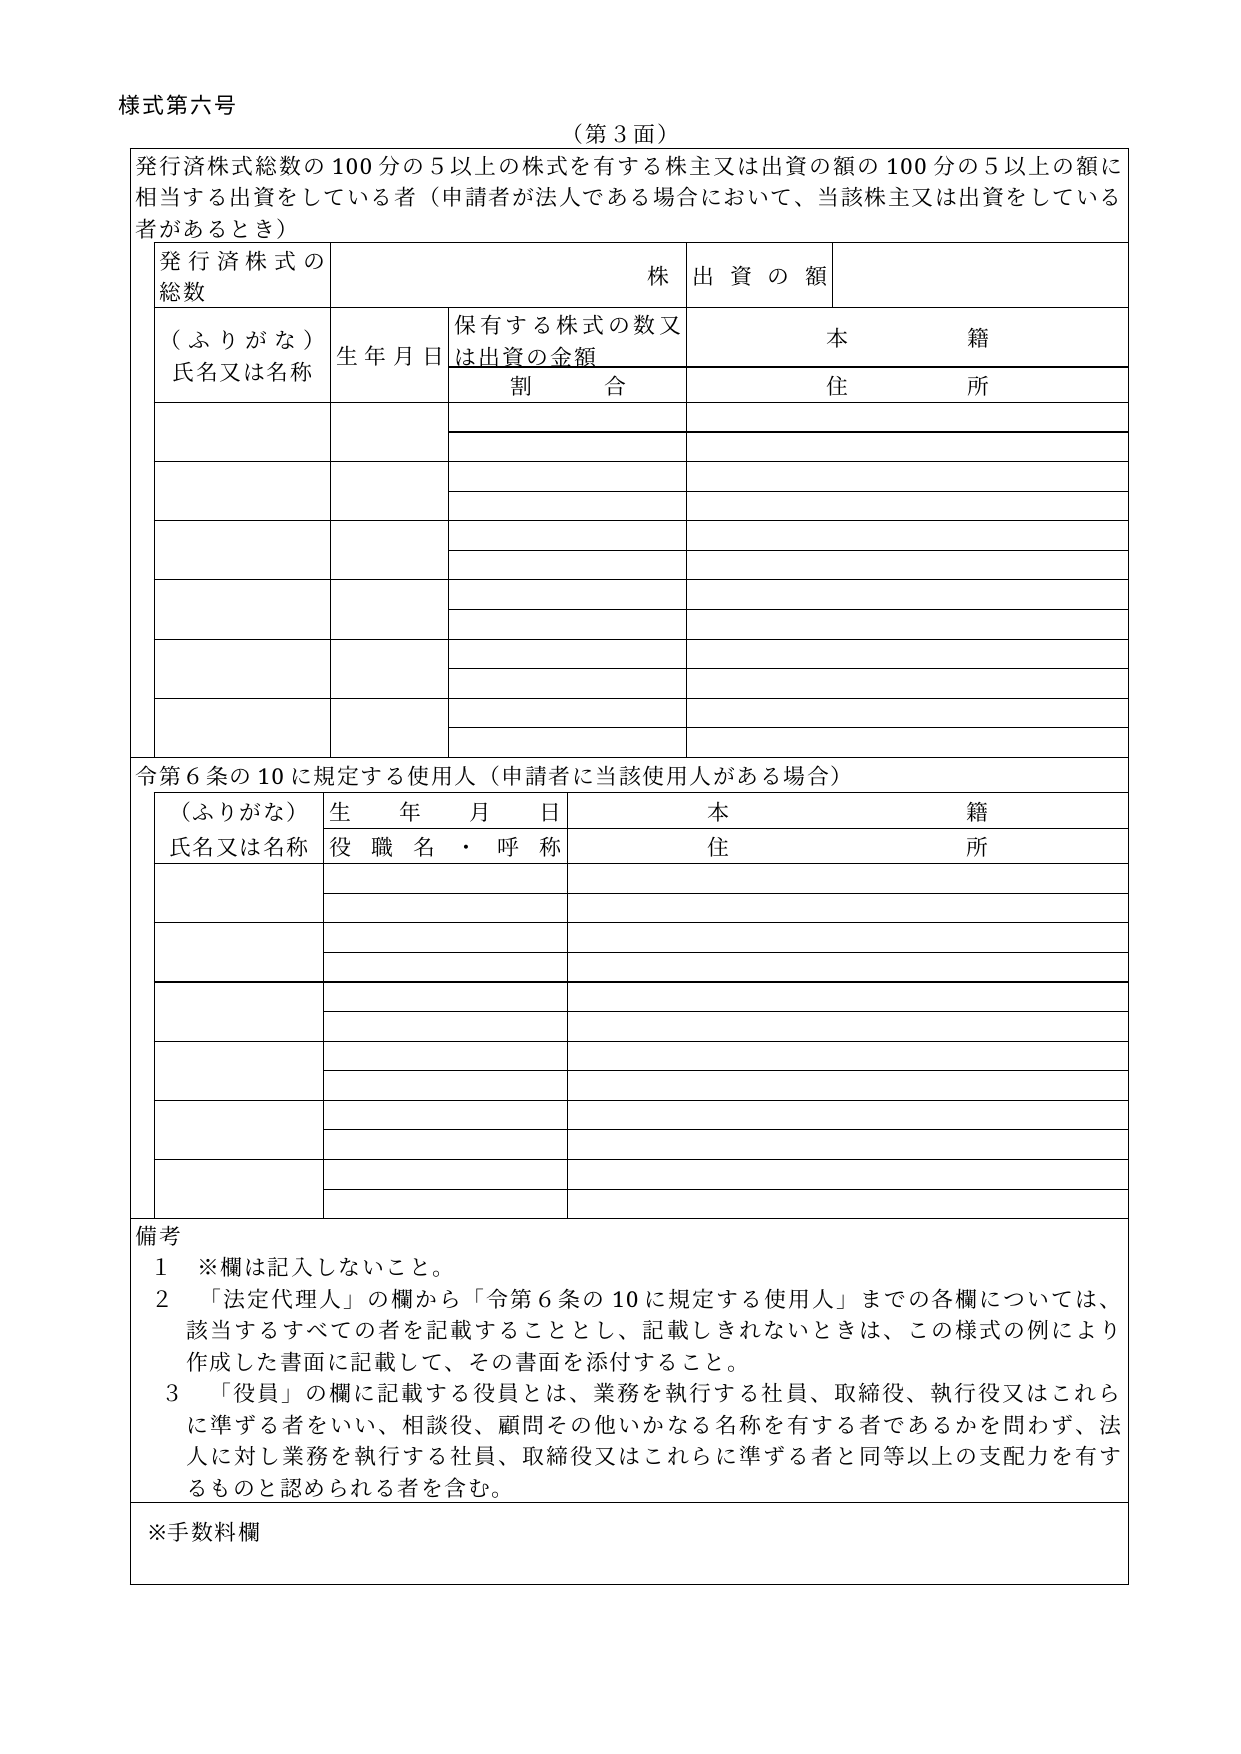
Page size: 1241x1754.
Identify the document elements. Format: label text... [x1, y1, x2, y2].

table_cell [331, 580, 448, 638]
table_cell [324, 894, 567, 922]
table_cell [449, 403, 686, 431]
table_cell [324, 1042, 567, 1070]
table_cell [324, 923, 567, 952]
table_cell 本 籍 [687, 308, 1128, 366]
table_cell [568, 864, 1128, 893]
table_cell 割 合 [449, 368, 686, 402]
table_cell [449, 521, 686, 550]
table_cell 備考 １ ※欄は記入しないこと。 ２ 「法定代理人」の欄から「令第６条の10に規定する使用人」までの各欄については、該当するすべての者を記載することとし、記載しきれないときは、この様式の例により作成した書面に記載して、その書面を添付すること。 ３ 「役員」の欄に記載する役員とは、業務を執行する社員、取締役、執行役又はこれらに準ずる者をいい、相談役、顧問その他いかなる名称を有する者であるかを問わず、法人に対し業務を執行する社員、取締役又はこれらに準ずる者と同等以上の支配力を有するものと認められる者を含む。 ４ 市長が定める部数を提出すること。 [131, 1219, 1128, 1502]
table_cell [687, 669, 1128, 698]
table_cell [687, 462, 1128, 491]
table_cell [324, 1190, 567, 1218]
table_cell [449, 728, 686, 757]
table_cell [155, 1042, 323, 1070]
table_cell [568, 1042, 1128, 1070]
table_cell [155, 1011, 323, 1041]
table_cell [331, 521, 448, 579]
table_cell 発行済株式の 総数 [155, 243, 330, 307]
table_cell [568, 1130, 1128, 1159]
table_cell [331, 462, 448, 520]
table_cell [687, 492, 1128, 520]
table_cell [687, 551, 1128, 579]
table_cell [155, 1160, 323, 1188]
table_cell [155, 640, 330, 668]
table_cell [155, 491, 330, 520]
table_cell [568, 953, 1128, 981]
table_cell 保有する株式の数又は出資の金額 [449, 308, 686, 366]
table_cell [687, 521, 1128, 550]
table_cell [687, 728, 1128, 757]
table_cell [155, 668, 330, 698]
table_cell [324, 1160, 567, 1188]
table_cell [155, 580, 330, 609]
table_cell [449, 669, 686, 698]
table_cell [568, 1160, 1128, 1188]
table_cell 株 [626, 243, 686, 307]
table_cell [687, 580, 1128, 609]
table_cell [131, 792, 154, 1218]
table_cell [449, 699, 686, 727]
table_cell 生年月日 [331, 308, 448, 402]
table_cell [155, 1101, 323, 1129]
table_cell [155, 952, 323, 981]
table_cell [155, 431, 330, 461]
table_cell [833, 243, 1128, 307]
table_cell 住 所 [568, 829, 1128, 863]
table_cell [155, 1070, 323, 1100]
table_cell [155, 462, 330, 491]
table_cell [324, 1101, 567, 1129]
table_cell [449, 551, 686, 579]
table_cell [324, 1071, 567, 1100]
table_cell [155, 609, 330, 638]
table_cell 出資の額 [687, 243, 832, 307]
table_cell [331, 243, 626, 307]
table_cell [568, 983, 1128, 1011]
table_cell [568, 1101, 1128, 1129]
table_cell [568, 1190, 1128, 1218]
table_cell [568, 894, 1128, 922]
table_cell [687, 610, 1128, 638]
table_cell [155, 864, 323, 893]
table_cell [324, 983, 567, 1011]
table_cell [449, 580, 686, 609]
table_cell [687, 640, 1128, 668]
table_cell 生年月日 [324, 793, 567, 828]
table_cell [155, 403, 330, 431]
table_cell [324, 864, 567, 893]
table_cell [155, 550, 330, 579]
table_cell [687, 403, 1128, 431]
table_cell [449, 492, 686, 520]
table_cell [331, 403, 448, 461]
table_cell 役職名・呼称 [324, 829, 567, 863]
table_cell [155, 1189, 323, 1218]
table_cell [568, 1012, 1128, 1041]
table_cell [324, 1012, 567, 1041]
table_cell [687, 699, 1128, 727]
table_cell [155, 727, 330, 757]
table_cell [568, 1071, 1128, 1100]
table_cell [131, 242, 154, 757]
table_cell [331, 699, 448, 757]
table_cell [568, 923, 1128, 952]
table_header 発行済株式総数の100分の５以上の株式を有する株主又は出資の額の100分の５以上の額に相当する出資をしている者（申請者が法人である場合において、当該株主又は出資をしている者があるとき） [131, 149, 1128, 242]
table_cell [155, 983, 323, 1011]
table_cell [687, 433, 1128, 461]
table_cell 令第６条の10に規定する使用人（申請者に当該使用人がある場合） [131, 758, 1128, 792]
table_cell [449, 610, 686, 638]
table_cell [449, 433, 686, 461]
table_cell [155, 893, 323, 922]
table_cell [155, 923, 323, 952]
table_cell [331, 640, 448, 698]
table_cell [449, 462, 686, 491]
table_cell [324, 1130, 567, 1159]
table_cell [155, 1129, 323, 1159]
table_cell [324, 953, 567, 981]
table_cell [155, 699, 330, 727]
text （第３面） [118, 120, 1122, 148]
table_cell （ふりがな） 氏名又は名称 [155, 308, 330, 402]
table_cell 氏名又は名称 [155, 828, 323, 863]
table_cell [155, 521, 330, 550]
table_cell 本 籍 [568, 793, 1128, 828]
table_cell ※手数料欄 [131, 1503, 1128, 1584]
table_cell [449, 640, 686, 668]
table_cell （ふりがな） [155, 793, 323, 828]
table_cell 住 所 [687, 368, 1128, 402]
